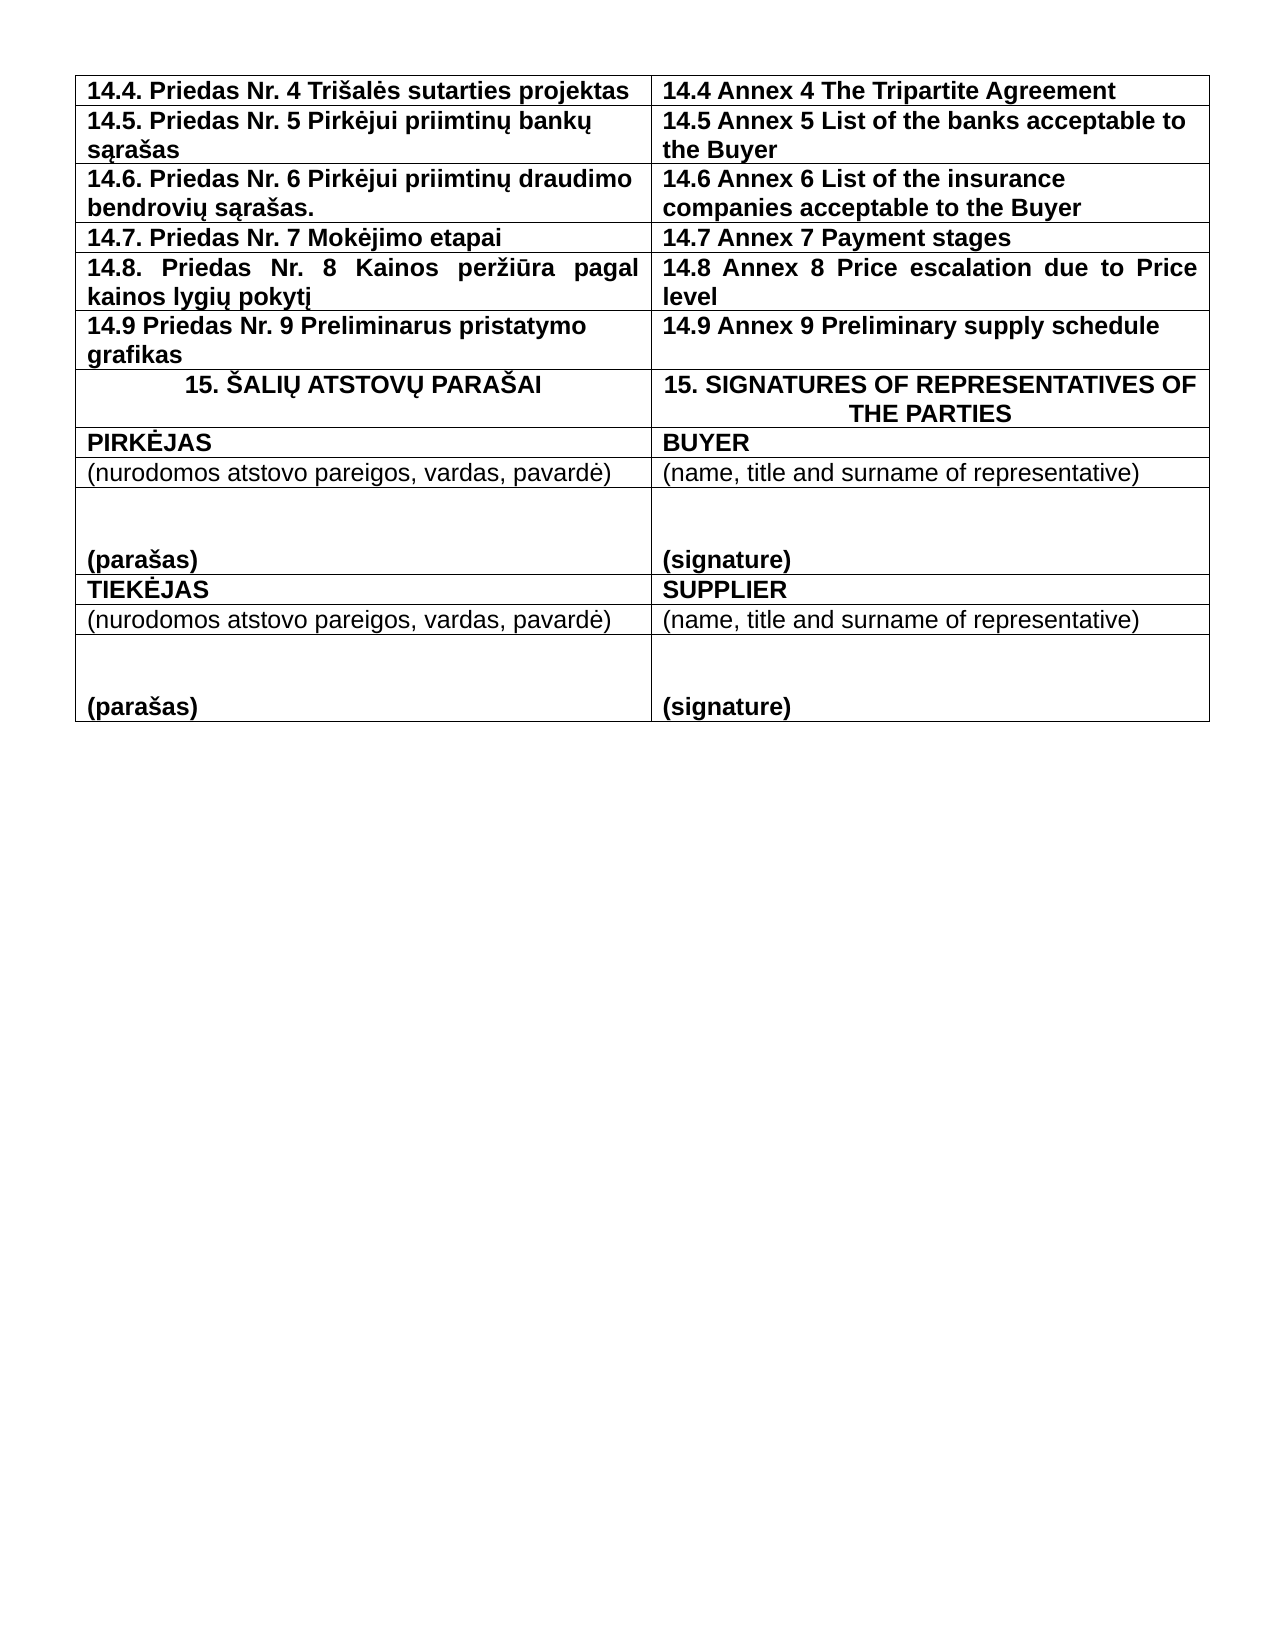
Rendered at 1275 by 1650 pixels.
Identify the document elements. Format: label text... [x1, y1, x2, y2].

table_cell (parašas) [76, 488, 651, 574]
table_cell (signature) [652, 488, 1209, 574]
table_cell 14.5. Priedas Nr. 5 Pirkėjui priimtinų bankų sąrašas [76, 106, 651, 163]
table_cell 14.4 Annex 4 The Tripartite Agreement [652, 76, 1209, 105]
table_cell 14.7 Annex 7 Payment stages [652, 223, 1209, 252]
table_cell 14.5 Annex 5 List of the banks acceptable to the Buyer [652, 106, 1209, 163]
table_cell 15. ŠALIŲ ATSTOVŲ PARAŠAI [76, 370, 651, 427]
table_cell 14.8 Annex 8 Price escalation due to Price level [652, 253, 1209, 310]
table_cell PIRKĖJAS [76, 428, 651, 457]
table_cell (name, title and surname of representative) [652, 605, 1209, 634]
table_cell TIEKĖJAS [76, 575, 651, 604]
table_cell (nurodomos atstovo pareigos, vardas, pavardė) [76, 458, 651, 487]
table_cell 14.4. Priedas Nr. 4 Trišalės sutarties projektas [76, 76, 651, 105]
table_cell 15. SIGNATURES OF REPRESENTATIVES OF THE PARTIES [652, 370, 1209, 427]
table_cell 14.9 Annex 9 Preliminary supply schedule [652, 311, 1209, 369]
table_cell SUPPLIER [652, 575, 1209, 604]
table_cell (nurodomos atstovo pareigos, vardas, pavardė) [76, 605, 651, 634]
table_cell 14.6 Annex 6 List of the insurance companies acceptable to the Buyer [652, 164, 1209, 222]
table_cell 14.7. Priedas Nr. 7 Mokėjimo etapai [76, 223, 651, 252]
table_cell (parašas) [76, 635, 651, 721]
table_cell BUYER [652, 428, 1209, 457]
table_cell 14.8. Priedas Nr. 8 Kainos peržiūra pagal kainos lygių pokytį [76, 253, 651, 310]
table_cell (signature) [652, 635, 1209, 721]
table_cell (name, title and surname of representative) [652, 458, 1209, 487]
table_cell 14.9 Priedas Nr. 9 Preliminarus pristatymo grafikas [76, 311, 651, 369]
table_cell 14.6. Priedas Nr. 6 Pirkėjui priimtinų draudimo bendrovių sąrašas. [76, 164, 651, 222]
